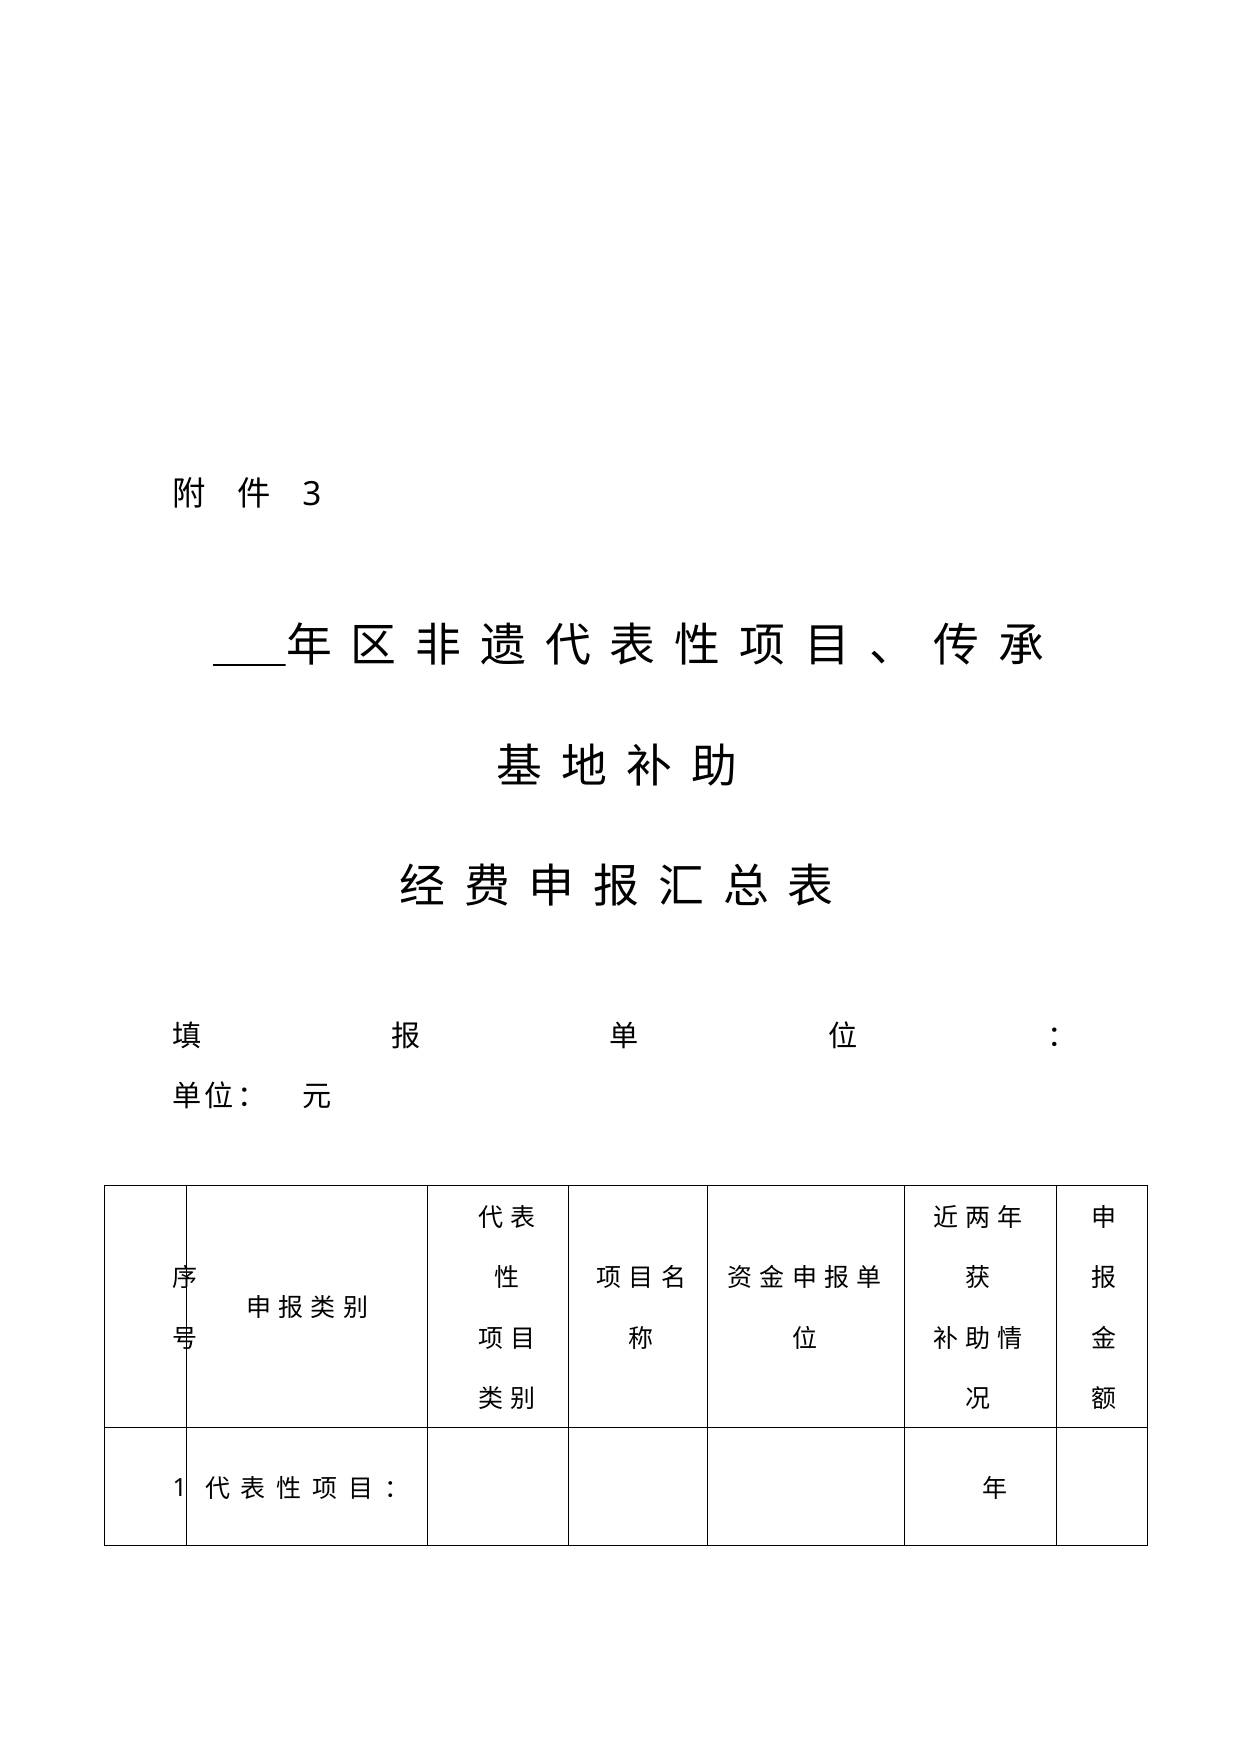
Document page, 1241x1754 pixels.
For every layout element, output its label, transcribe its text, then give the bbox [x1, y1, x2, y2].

text 附件3 [172, 461, 1079, 521]
table_header 资金申报单位 [708, 1186, 904, 1427]
table_cell [1057, 1428, 1147, 1545]
table_header 代表性 项目类别 [428, 1186, 568, 1427]
table_cell [428, 1428, 568, 1545]
table_cell [569, 1428, 707, 1545]
table_header 序号 [105, 1186, 186, 1427]
table_header 项目名称 [569, 1186, 707, 1427]
table_header 近两年获 补助情况 [905, 1186, 1056, 1427]
table_cell [708, 1428, 904, 1545]
table_cell 1 [105, 1428, 186, 1545]
table_header 申报类别 [187, 1186, 427, 1427]
text 填报单位： 单位： 元 [12, 1003, 1079, 1124]
table_header 申报金额 [1057, 1186, 1147, 1427]
table_cell 代表性项目： □ 传承基地： □ [187, 1428, 427, 1545]
text 年区非遗代表性项目、传承基地补助 [172, 581, 1079, 823]
table_cell 年： 年： [905, 1428, 1056, 1545]
text 经费申报汇总表 [172, 823, 1079, 943]
